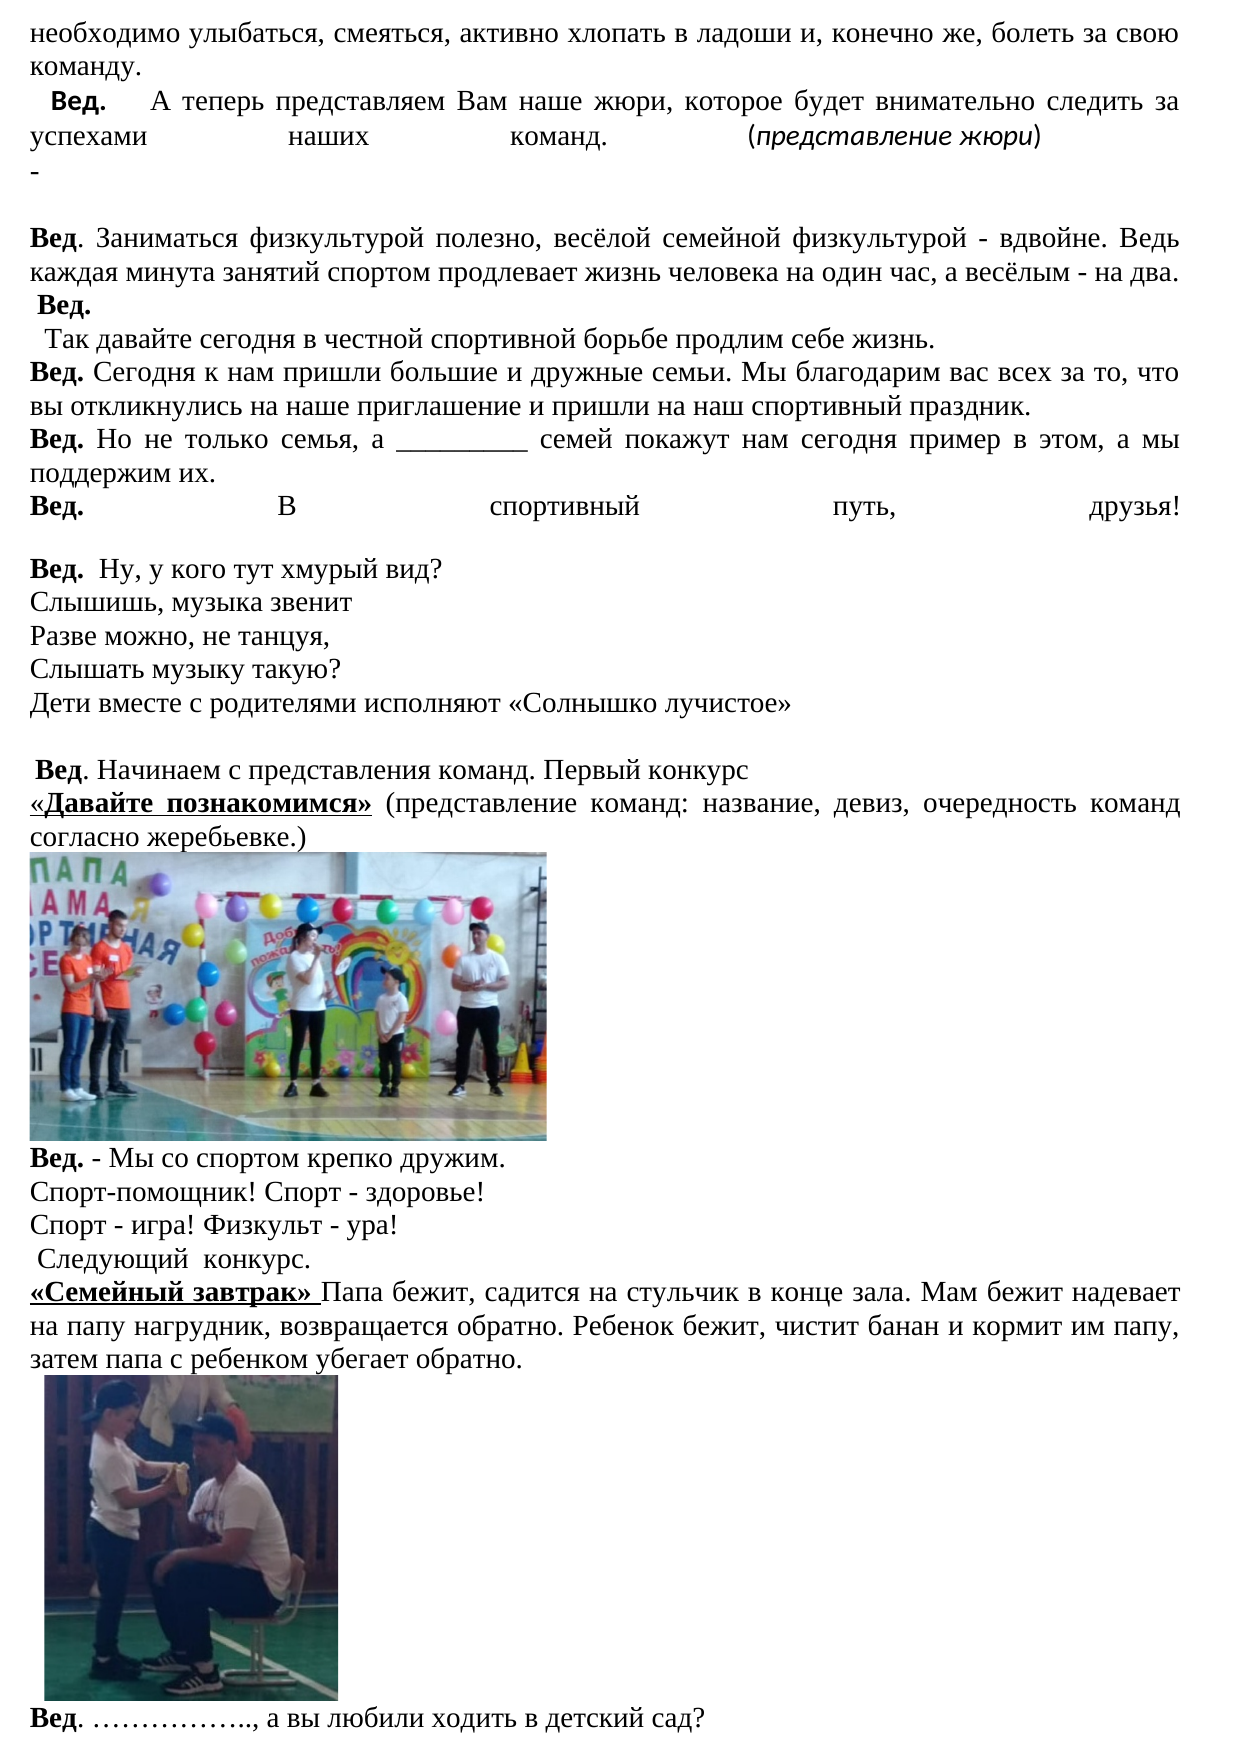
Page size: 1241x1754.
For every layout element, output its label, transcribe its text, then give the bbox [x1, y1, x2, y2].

text Вед. В спортивный путь, друзья! [29, 488, 1181, 551]
text Вед. Заниматься физкультурой полезно, весёлой семейной физкультурой - вдвойне. Ведь каждая минута занятий спортом продлевает жизнь человека на один час, а весёлым - на два. [29, 220, 1181, 287]
text «Давайте познакомимся» (представление команд: название, девиз, очередность команд согласно жеребьевке.) [29, 786, 1181, 853]
text Вед. А теперь представляем Вам наше жюри, которое будет внимательно следить за успехами наших команд. (представление жюри) - [29, 82, 1181, 187]
text Вед. Начинаем с представления команд. Первый конкурс [29, 752, 1181, 786]
text Вед. …………….., а вы любили ходить в детский сад? [29, 1701, 1181, 1734]
text Вед. Но не только семья, а _________ семей покажут нам сегодня пример в этом, а мы поддержим их. [29, 421, 1181, 488]
text Вед. Сегодня к нам пришли большие и дружные семьи. Мы благодарим вас всех за то, что вы откликнулись на наше приглашение и пришли на наш спортивный праздник. [29, 354, 1181, 421]
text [29, 15, 1181, 82]
text Так давайте сегодня в честной спортивной борьбе продлим себе жизнь. [29, 321, 1181, 354]
text Вед. Ну, у кого тут хмурый вид? Слышишь, музыка звенит Разве можно, не танцуя, Слышать музыку такую? Дети вместе с родителями исполняют «Солнышко лучистое» [29, 551, 1181, 718]
text Вед. [29, 287, 1181, 321]
text Вед. - Мы со спортом крепко дружим. Спорт-помощник! Спорт - здоровье! Спорт - игра! Физкульт - ура! Следующий конкурс. [29, 1140, 1181, 1274]
picture [29, 852, 547, 1141]
picture [44, 1375, 339, 1701]
text «Семейный завтрак» Папа бежит, садится на стульчик в конце зала. Мам бежит надевает на папу нагрудник, возвращается обратно. Ребенок бежит, чистит банан и кормит им папу, затем папа с ребенком убегает обратно. [29, 1274, 1181, 1375]
